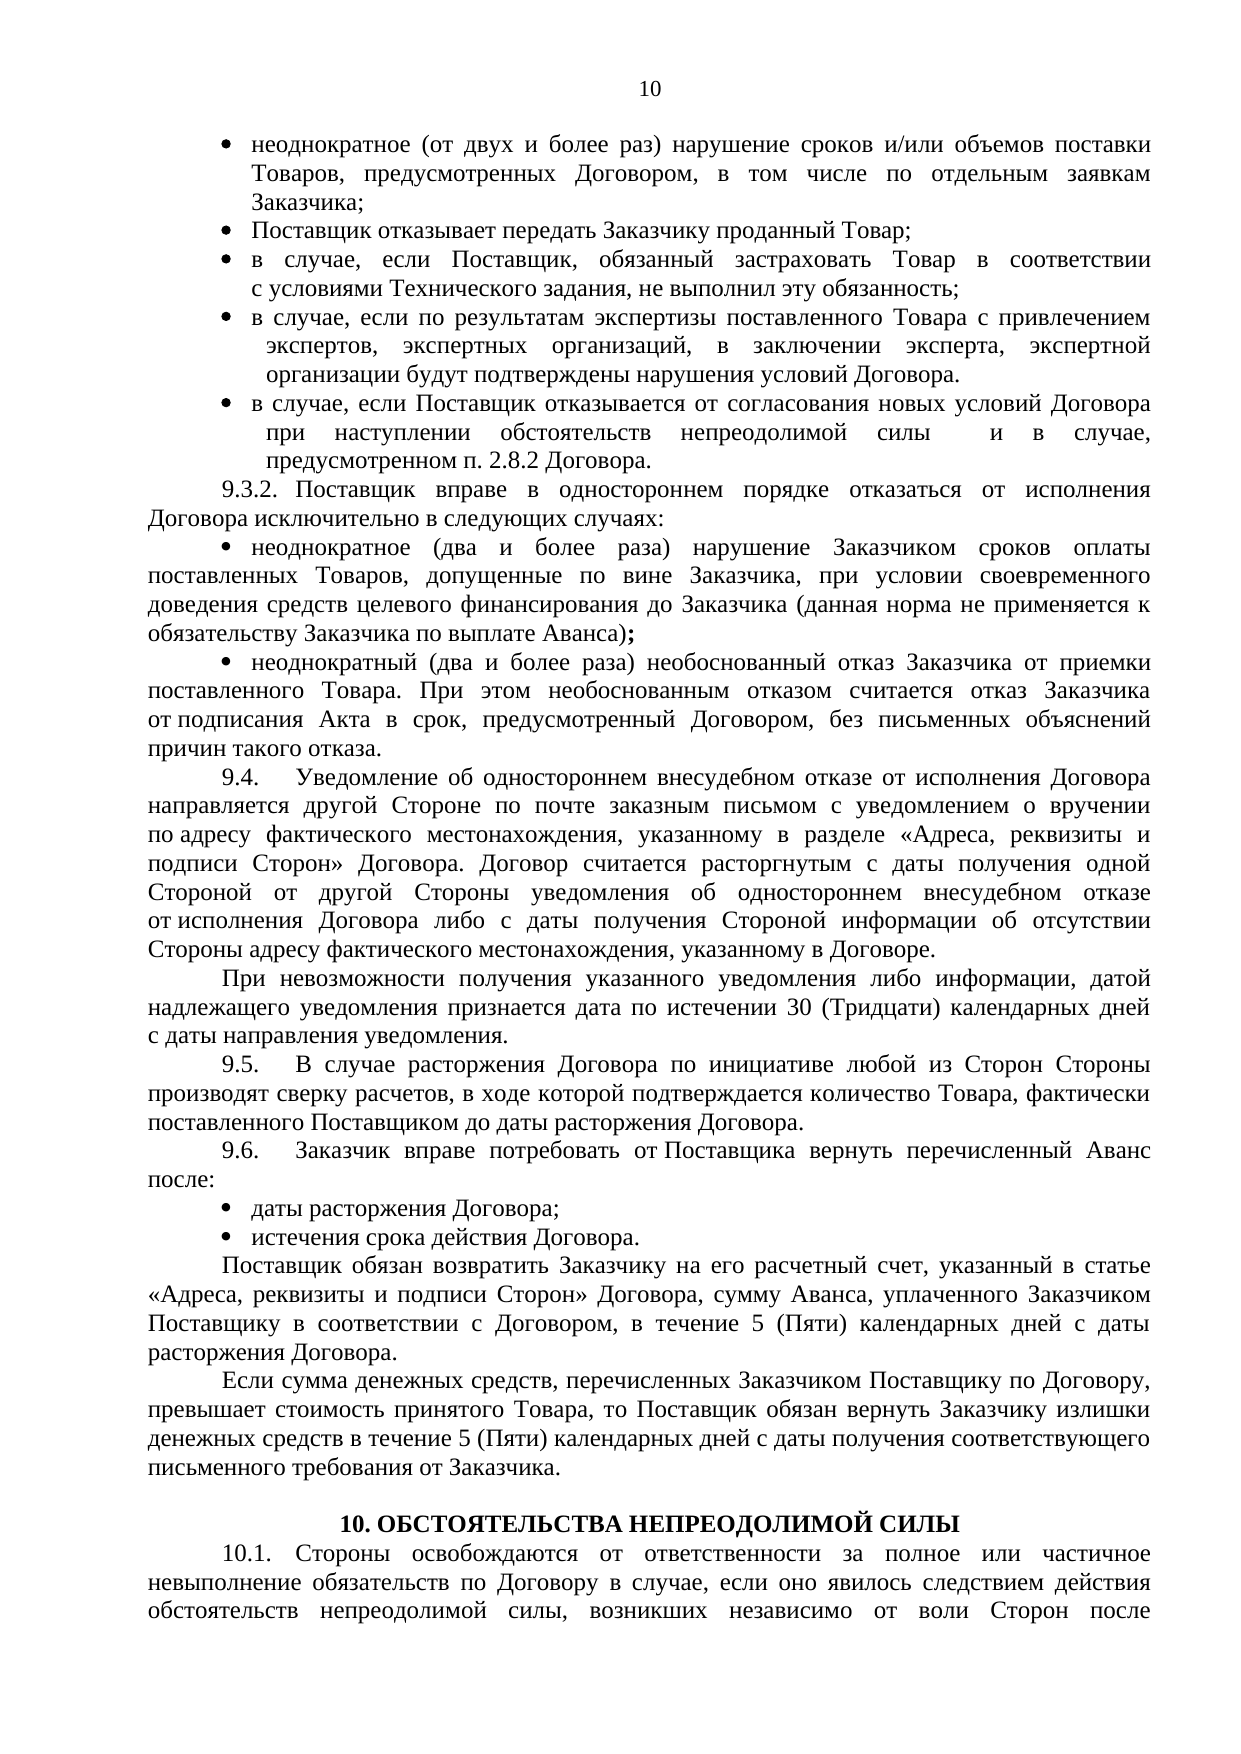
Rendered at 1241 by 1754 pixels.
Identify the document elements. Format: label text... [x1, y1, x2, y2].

list При невозможности получения указанного уведомления либо информации, датой надлежащего уведомления признается дата по истечении 30 (Тридцати) календарных дней с даты направления уведомления. [148, 963, 1152, 1049]
list неоднократный (два и более раза) необоснованный отказ Заказчика от приемки поставленного Товара. При этом необоснованным отказом считается отказ Заказчика от подписания Акта в срок, предусмотренный Договором, без письменных объяснений причин такого отказа. [148, 647, 1152, 762]
list Поставщик обязан возвратить Заказчику на его расчетный счет, указанный в статье «Адреса, реквизиты и подписи Сторон» Договора, сумму Аванса, уплаченного Заказчиком Поставщику в соответствии с Договором, в течение 5 (Пяти) календарных дней с даты расторжения Договора. [148, 1251, 1152, 1366]
list Поставщик отказывает передать Заказчику проданный Товар; [222, 216, 1152, 244]
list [148, 1538, 1152, 1624]
list Поставщик вправе в одностороннем порядке отказаться от исполнения Договора исключительно в следующих случаях: [148, 474, 1152, 532]
list неоднократное (от двух и более раз) нарушение сроков и/или объемов поставки Товаров, предусмотренных Договором, в том числе по отдельным заявкам Заказчика; [222, 129, 1152, 216]
list в случае, если по результатам экспертизы поставленного Товара с привлечением экспертов, экспертных организаций, в заключении эксперта, экспертной организации будут подтверждены нарушения условий Договора. [222, 302, 1152, 388]
list В случае расторжения Договора по инициативе любой из Сторон Стороны производят сверку расчетов, в ходе которой подтверждается количество Товара, фактически поставленного Поставщиком до даты расторжения Договора. [148, 1049, 1152, 1136]
list Если сумма денежных средств, перечисленных Заказчиком Поставщику по Договору, превышает стоимость принятого Товара, то Поставщик обязан вернуть Заказчику излишки денежных средств в течение 5 (Пяти) календарных дней с даты получения соответствующего письменного требования от Заказчика. [148, 1366, 1152, 1481]
list в случае, если Поставщик отказывается от согласования новых условий Договора при наступлении обстоятельств непреодолимой силы и в случае, предусмотренном п. 2.8.2 Договора. [222, 388, 1152, 474]
list даты расторжения Договора; [148, 1193, 1152, 1222]
list в случае, если Поставщик, обязанный застраховать Товар в соответствии с условиями Технического задания, не выполнил эту обязанность; [222, 244, 1152, 302]
list неоднократное (два и более раза) нарушение Заказчиком сроков оплаты поставленных Товаров, допущенные по вине Заказчика, при условии своевременного доведения средств целевого финансирования до Заказчика (данная норма не применяется к обязательству Заказчика по выплате Аванса); [148, 532, 1152, 647]
list истечения срока действия Договора. [148, 1222, 1152, 1251]
list Уведомление об одностороннем внесудебном отказе от исполнения Договора направляется другой Стороне по почте заказным письмом с уведомлением о вручении по адресу фактического местонахождения, указанному в разделе «Адреса, реквизиты и подписи Сторон» Договора. Договор считается расторгнутым с даты получения одной Стороной от другой Стороны уведомления об одностороннем внесудебном отказе от исполнения Договора либо с даты получения Стороной информации об отсутствии Стороны адресу фактического местонахождения, указанному в Договоре. [148, 762, 1152, 963]
list Заказчик вправе потребовать от Поставщика вернуть перечисленный Аванс после: [148, 1136, 1152, 1193]
subtitle Обстоятельства непреодолимой силы [148, 1509, 1152, 1538]
